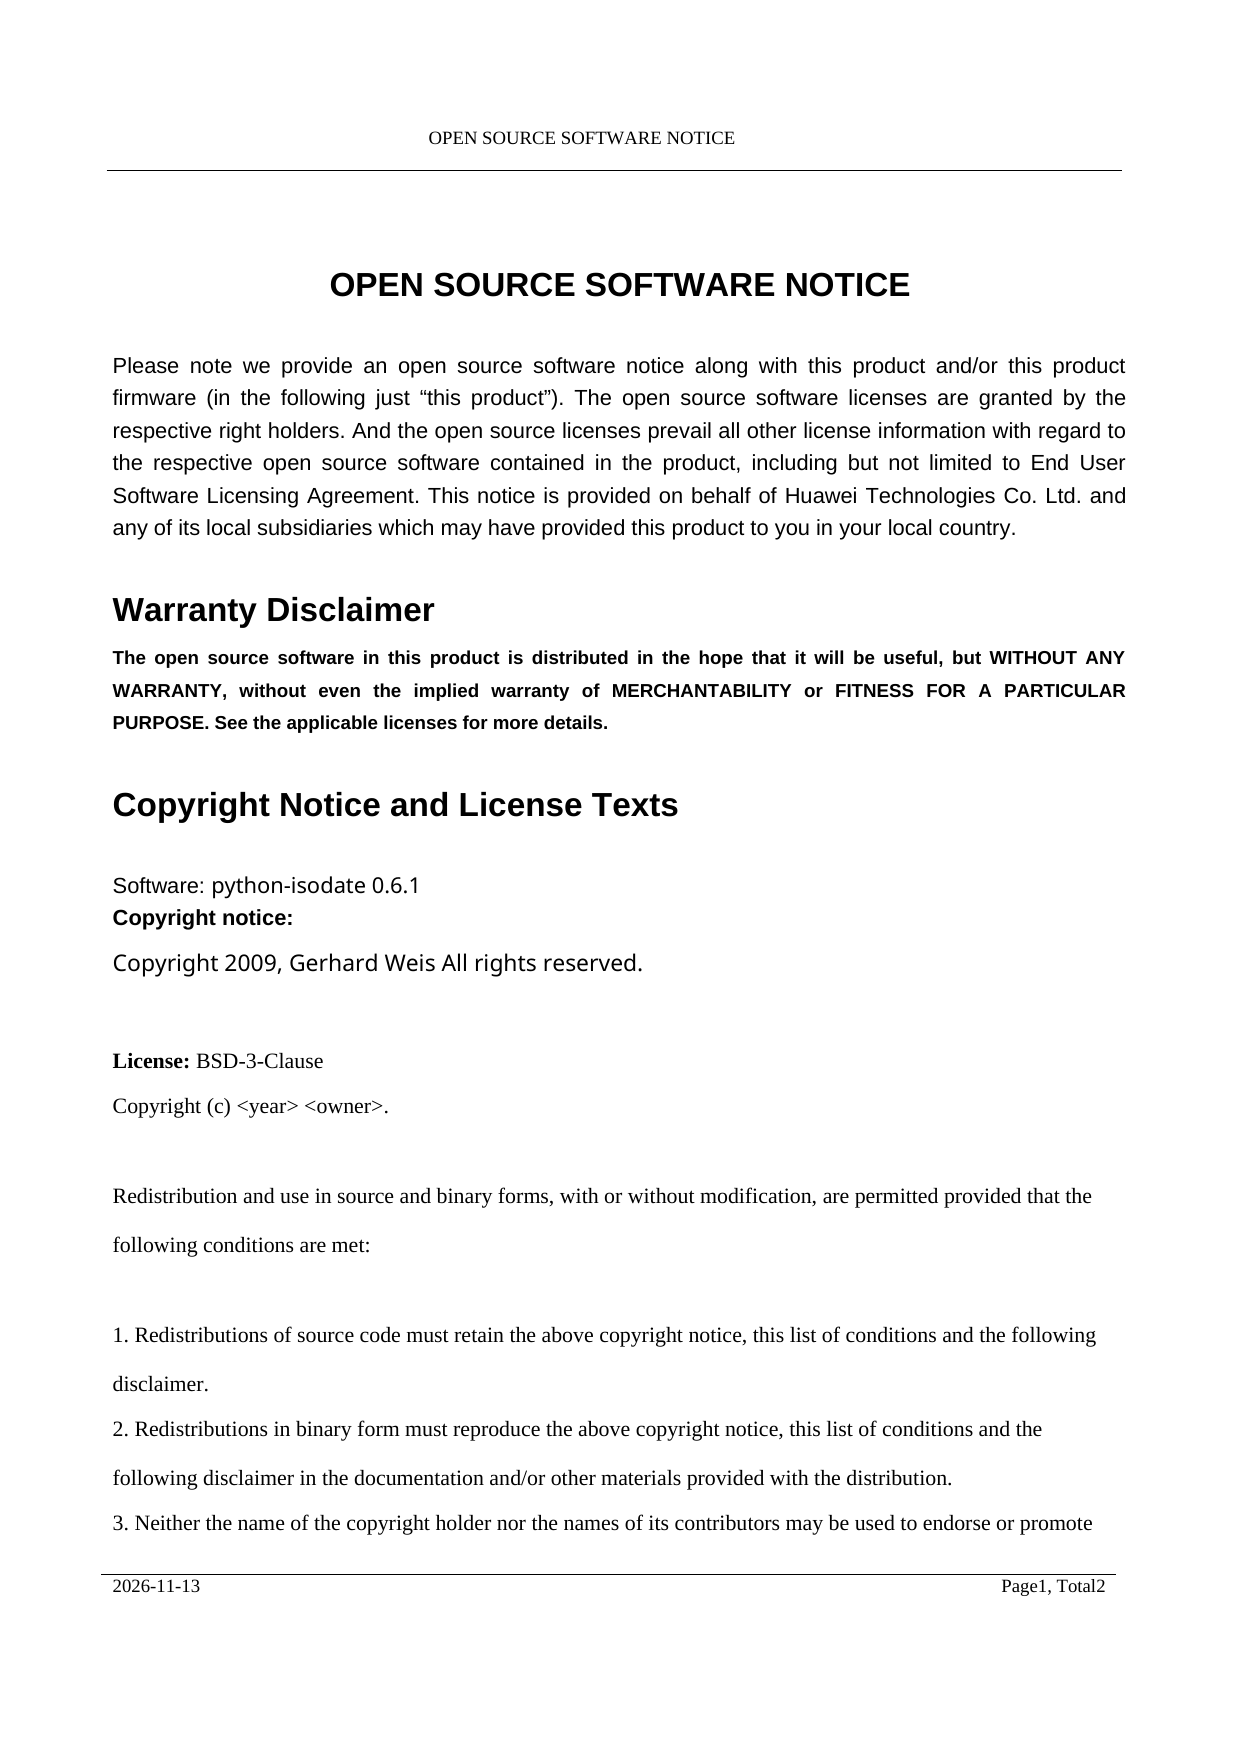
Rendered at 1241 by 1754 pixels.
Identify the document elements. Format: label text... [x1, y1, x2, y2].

text Warranty Disclaimer [112, 576, 1128, 641]
text Copyright Notice and License Texts [112, 771, 1128, 836]
text Copyright 2009, Gerhard Weis All rights reserved. [112, 947, 1128, 1028]
text OPEN SOURCE SOFTWARE NOTICE [112, 251, 1128, 316]
text 1. Redistributions of source code must retain the above copyright notice, this list of conditions and the following disclaimer. [112, 1318, 1128, 1399]
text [112, 1506, 1128, 1538]
text Redistribution and use in source and binary forms, with or without modification, are permitted provided that the following conditions are met: [112, 1179, 1128, 1261]
text Software: python-isodate 0.6.1 [112, 869, 1128, 901]
text Copyright notice: [112, 901, 1128, 934]
text License: BSD-3-Clause [112, 1044, 1128, 1077]
text The open source software in this product is distributed in the hope that it will be useful, but WITHOUT ANY WARRANTY, without even the implied warranty of MERCHANTABILITY or FITNESS FOR A PARTICULAR PURPOSE. See the applicable licenses for more details. [112, 641, 1128, 739]
text 2. Redistributions in binary form must reproduce the above copyright notice, this list of conditions and the following disclaimer in the documentation and/or other materials provided with the distribution. [112, 1412, 1128, 1493]
text Copyright (c) <year> <owner>. [112, 1089, 1128, 1122]
text Please note we provide an open source software notice along with this product and/or this product firmware (in the following just “this product”). The open source software licenses are granted by the respective right holders. And the open source licenses prevail all other license information with regard to the respective open source software contained in the product, including but not limited to End User Software Licensing Agreement. This notice is provided on behalf of Huawei Technologies Co. Ltd. and any of its local subsidiaries which may have provided this product to you in your local country. [112, 349, 1128, 544]
